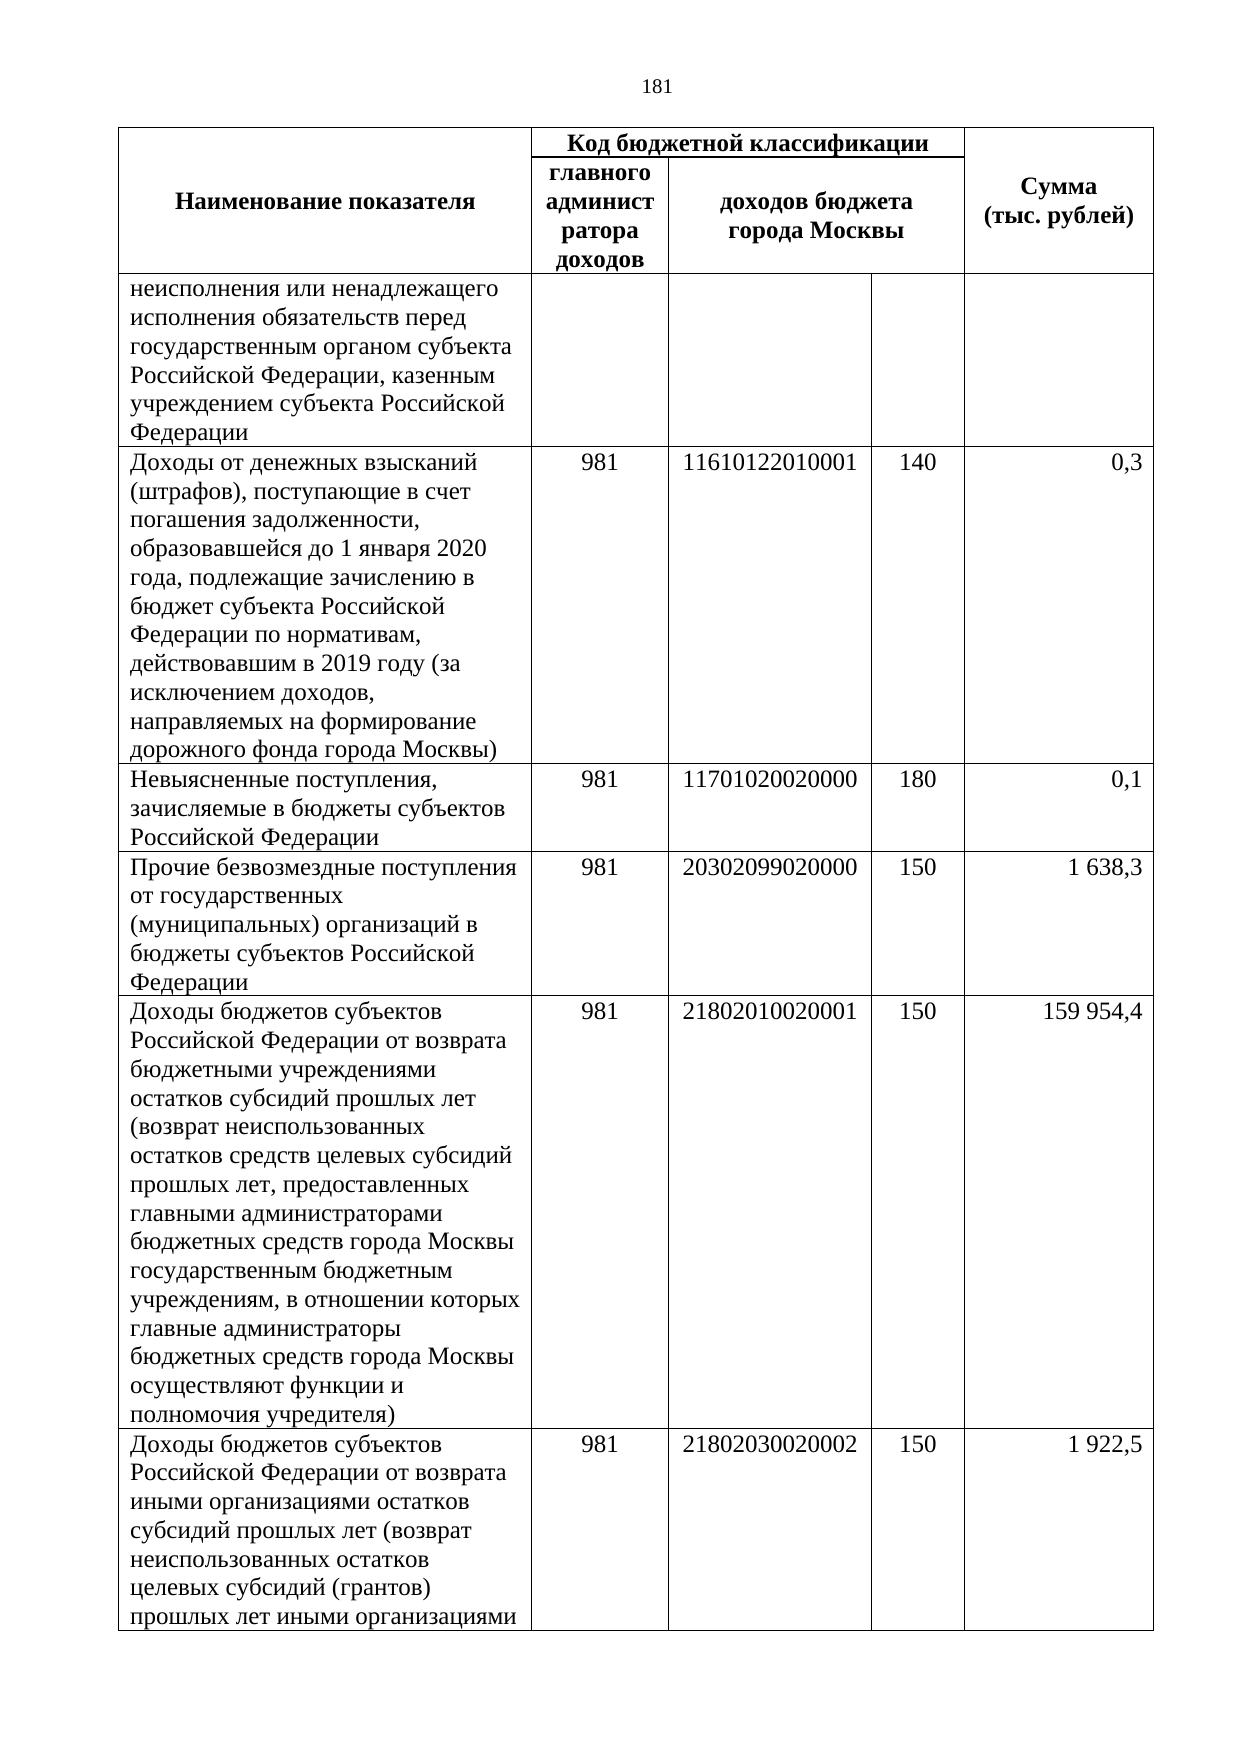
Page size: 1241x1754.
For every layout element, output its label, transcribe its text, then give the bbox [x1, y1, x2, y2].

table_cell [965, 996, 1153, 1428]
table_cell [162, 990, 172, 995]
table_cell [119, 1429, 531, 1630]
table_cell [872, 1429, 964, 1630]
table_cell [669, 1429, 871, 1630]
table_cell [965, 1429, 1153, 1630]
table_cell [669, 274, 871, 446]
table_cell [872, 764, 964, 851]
table_cell главного администратора доходов [532, 158, 668, 272]
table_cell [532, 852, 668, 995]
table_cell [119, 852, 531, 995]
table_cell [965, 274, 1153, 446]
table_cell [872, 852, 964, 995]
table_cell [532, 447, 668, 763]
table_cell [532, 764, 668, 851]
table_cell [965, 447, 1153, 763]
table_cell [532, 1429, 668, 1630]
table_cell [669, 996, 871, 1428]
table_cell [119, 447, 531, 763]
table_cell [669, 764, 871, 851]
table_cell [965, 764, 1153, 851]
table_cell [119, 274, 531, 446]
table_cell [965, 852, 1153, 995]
table_header Наименование показателя [119, 128, 531, 272]
table_header Код бюджетной классификации [532, 128, 964, 156]
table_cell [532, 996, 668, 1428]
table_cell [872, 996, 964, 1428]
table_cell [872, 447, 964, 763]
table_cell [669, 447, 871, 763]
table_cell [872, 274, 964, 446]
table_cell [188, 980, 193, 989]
table_header Сумма (тыс. рублей) [965, 128, 1153, 272]
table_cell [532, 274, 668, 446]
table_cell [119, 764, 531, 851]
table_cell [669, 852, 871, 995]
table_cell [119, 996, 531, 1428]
table_cell доходов бюджета города Москвы [669, 158, 964, 272]
